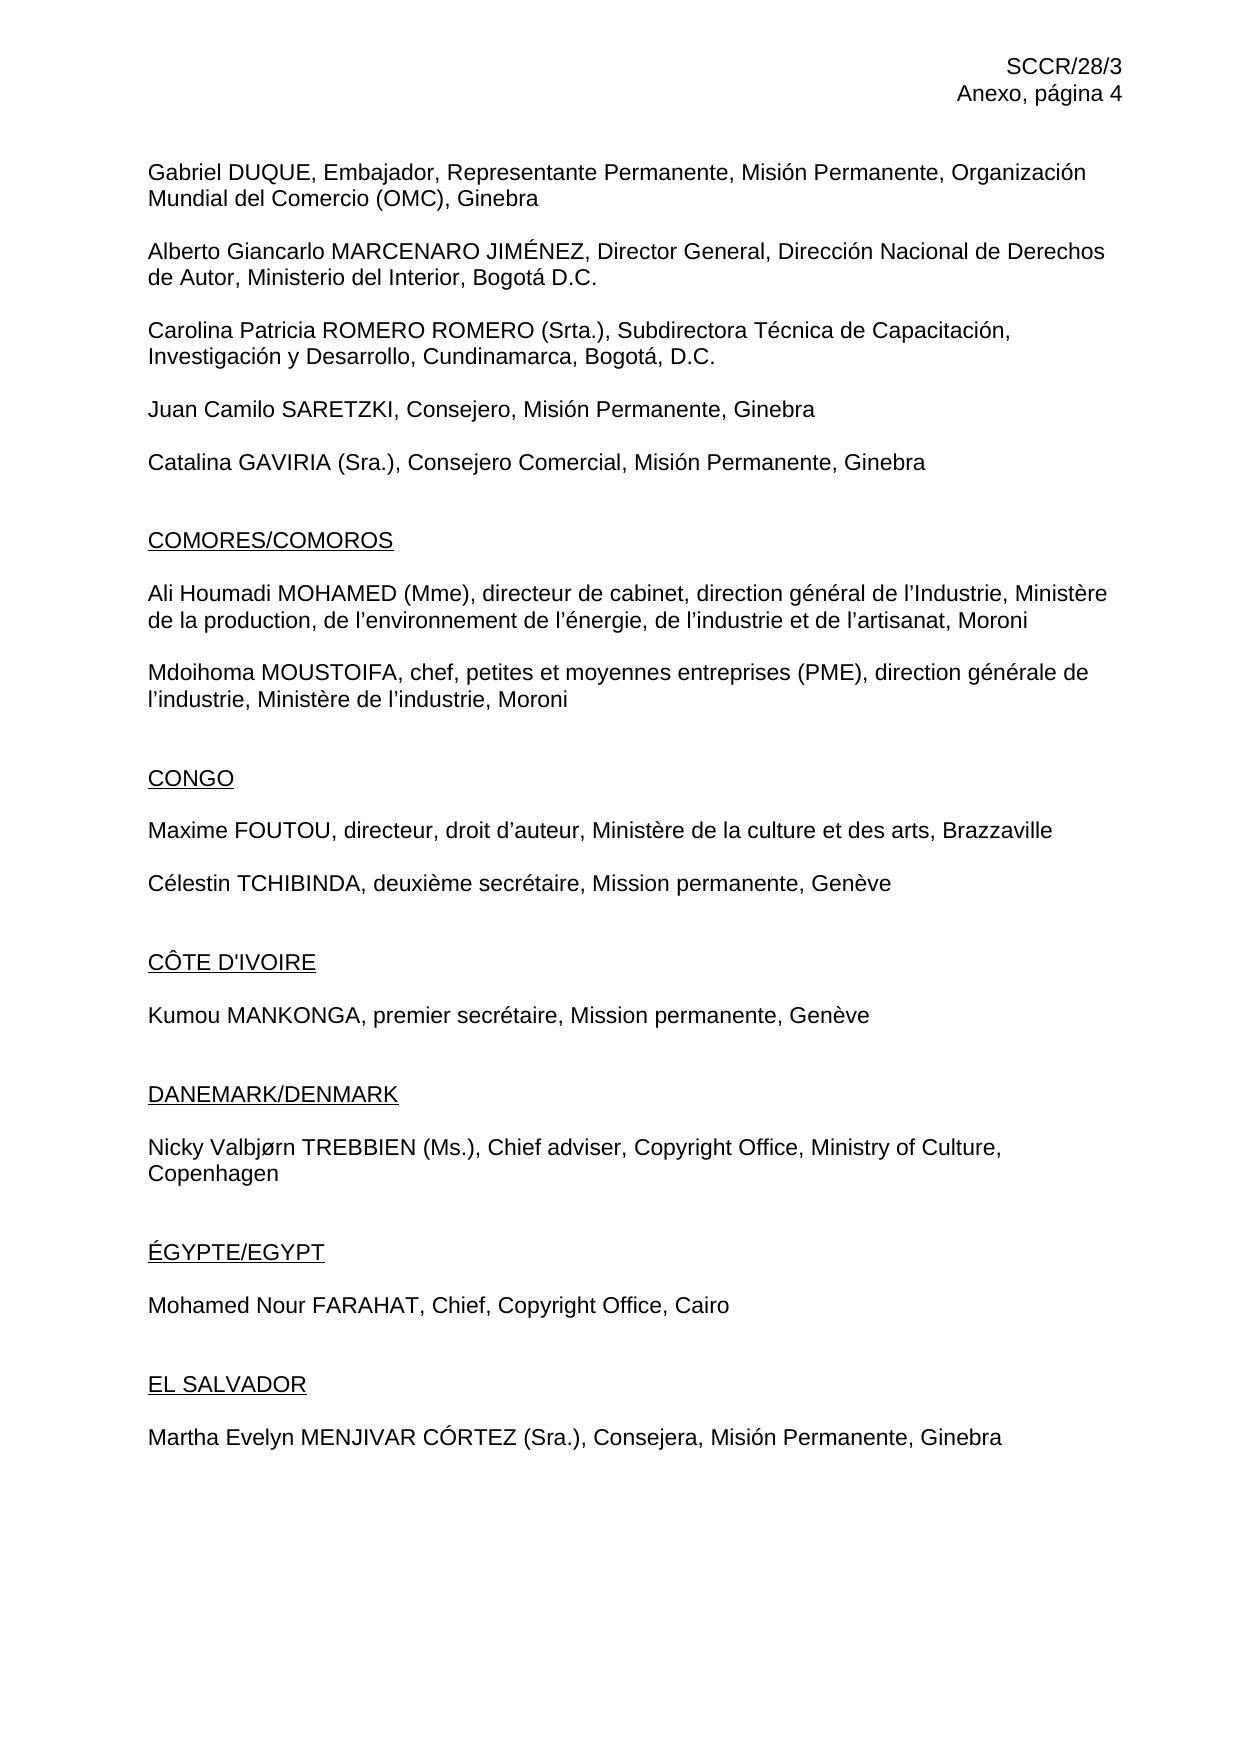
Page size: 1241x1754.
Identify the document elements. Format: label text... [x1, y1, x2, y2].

text ÉGYPTE/EGYPT [148, 1239, 1122, 1265]
text Mohamed Nour FARAHAT, Chief, Copyright Office, Cairo [148, 1292, 1122, 1318]
text COMORES/COMOROS [148, 527, 1122, 554]
text Catalina GAVIRIA (Sra.), Consejero Comercial, Misión Permanente, Ginebra [148, 448, 1166, 475]
text Carolina Patricia ROMERO ROMERO (Srta.), Subdirectora Técnica de Capacitación, Investigación y Desarrollo, Cundinamarca, Bogotá, D.C. [148, 317, 1122, 369]
text Kumou MANKONGA, premier secrétaire, Mission permanente, Genève [148, 1002, 1122, 1028]
text Mdoihoma MOUSTOIFA, chef, petites et moyennes entreprises (PME), direction générale de l’industrie, Ministère de l’industrie, Moroni [148, 659, 1122, 712]
text CONGO [148, 765, 1122, 791]
text Juan Camilo SARETZKI, Consejero, Misión Permanente, Ginebra [148, 396, 1122, 422]
text Alberto Giancarlo MARCENARO JIMÉNEZ, Director General, Dirección Nacional de Derechos de Autor, Ministerio del Interior, Bogotá D.C. [148, 238, 1122, 290]
text Maxime FOUTOU, directeur, droit d’auteur, Ministère de la culture et des arts, Brazzaville [148, 817, 1122, 844]
text Gabriel DUQUE, Embajador, Representante Permanente, Misión Permanente, Organización Mundial del Comercio (OMC), Ginebra [148, 158, 1122, 211]
text DANEMARK/DENMARK [148, 1081, 1122, 1107]
text CÔTE D'IVOIRE [148, 949, 1122, 976]
text Nicky Valbjørn TREBBIEN (Ms.), Chief adviser, Copyright Office, Ministry of Culture, Copenhagen [148, 1134, 1122, 1186]
text Ali Houmadi MOHAMED (Mme), directeur de cabinet, direction général de l’Industrie, Ministère de la production, de l’environnement de l’énergie, de l’industrie et de l’artisanat, Moroni [148, 580, 1122, 633]
text EL SALVADOR [148, 1371, 1122, 1397]
text Martha Evelyn MENJIVAR CÓRTEZ (Sra.), Consejera, Misión Permanente, Ginebra [148, 1423, 1122, 1450]
text Célestin TCHIBINDA, deuxième secrétaire, Mission permanente, Genève [148, 870, 1166, 896]
